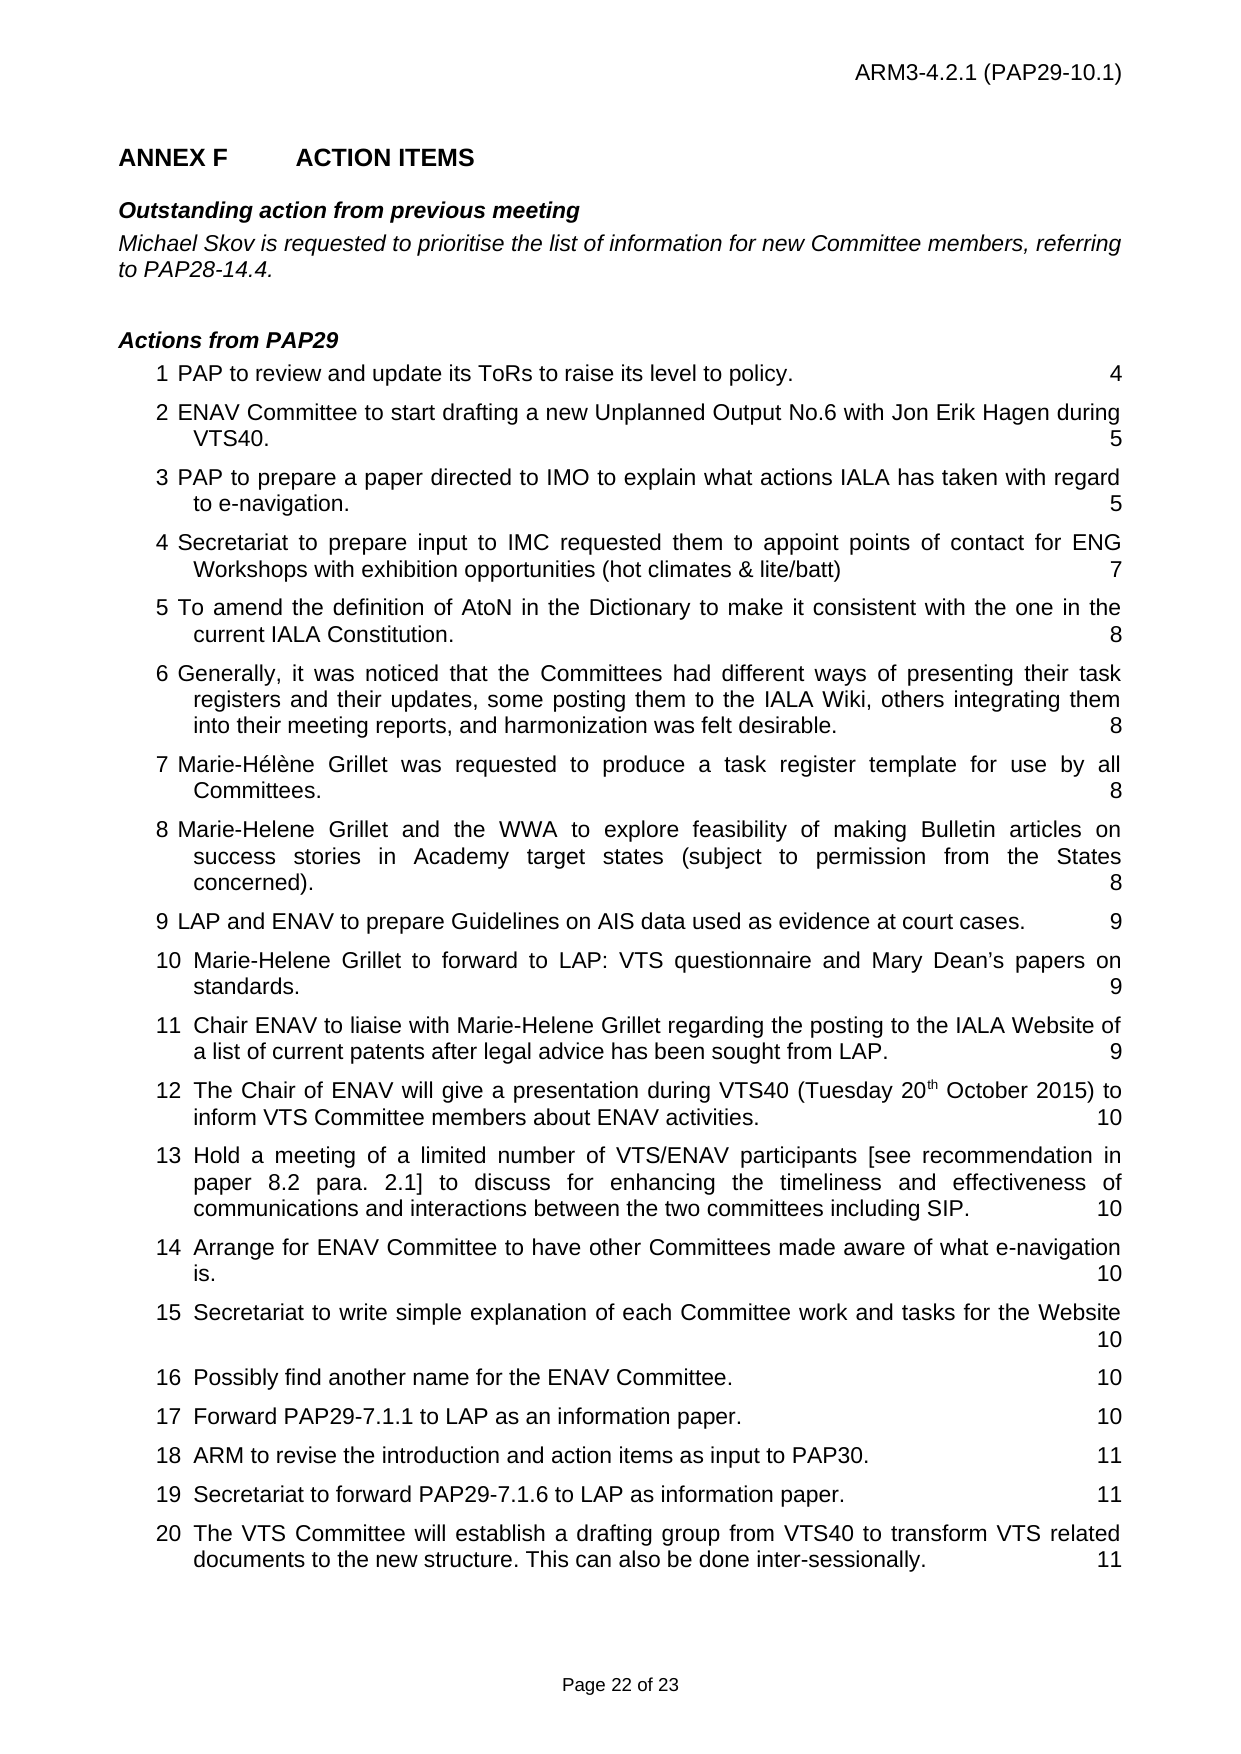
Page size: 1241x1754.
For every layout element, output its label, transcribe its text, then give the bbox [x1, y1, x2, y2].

text Marie-Helene Grillet to forward to LAP: VTS questionnaire and Mary Dean’s papers on standards. 9 [156, 947, 1122, 999]
subtitle Actions from PAP29 [118, 327, 1122, 354]
text Generally, it was noticed that the Committees had different ways of presenting their task registers and their updates, some posting them to the IALA Wiki, others integrating them into their meeting reports, and harmonization was felt desirable. 8 [156, 659, 1122, 739]
text Marie-Hélène Grillet was requested to produce a task register template for use by all Committees. 8 [156, 751, 1122, 804]
text ARM to revise the introduction and action items as input to PAP30. 11 [156, 1442, 1122, 1468]
subtitle Outstanding action from previous meeting [118, 197, 1122, 223]
text Secretariat to prepare input to IMC requested them to appoint points of contact for ENG Workshops with exhibition opportunities (hot climates & lite/batt) 7 [156, 529, 1122, 582]
text The Chair of ENAV will give a presentation during VTS40 (Tuesday 20th October 2015) to inform VTS Committee members about ENAV activities. 10 [156, 1077, 1122, 1130]
text Hold a meeting of a limited number of VTS/ENAV participants [see recommendation in paper 8.2 para. 2.1] to discuss for enhancing the timeliness and effectiveness of communications and interactions between the two committees including SIP. 10 [156, 1142, 1122, 1221]
text Action Items [118, 143, 1122, 172]
text Secretariat to write simple explanation of each Committee work and tasks for the Website 10 [156, 1299, 1122, 1352]
text ENAV Committee to start drafting a new Unplanned Output No.6 with Jon Erik Hagen during VTS40. 5 [156, 399, 1122, 451]
text PAP to review and update its ToRs to raise its level to policy. 4 [156, 360, 1122, 386]
text Forward PAP29-7.1.1 to LAP as an information paper. 10 [156, 1403, 1122, 1429]
text The VTS Committee will establish a drafting group from VTS40 to transform VTS related documents to the new structure. This can also be done inter-sessionally. 11 [156, 1520, 1122, 1572]
text Secretariat to forward PAP29-7.1.6 to LAP as information paper. 11 [156, 1481, 1122, 1507]
text Michael Skov is requested to prioritise the list of information for new Committee members, referring to PAP28-14.4. [118, 229, 1122, 282]
text Possibly find another name for the ENAV Committee. 10 [156, 1364, 1122, 1391]
text To amend the definition of AtoN in the Dictionary to make it consistent with the one in the current IALA Constitution. 8 [156, 594, 1122, 647]
text Marie-Helene Grillet and the WWA to explore feasibility of making Bulletin articles on success stories in Academy target states (subject to permission from the States concerned). 8 [156, 816, 1122, 895]
text Chair ENAV to liaise with Marie-Helene Grillet regarding the posting to the IALA Website of a list of current patents after legal advice has been sought from LAP. 9 [156, 1012, 1122, 1065]
text Arrange for ENAV Committee to have other Committees made aware of what e-navigation is. 10 [156, 1234, 1122, 1287]
text PAP to prepare a paper directed to IMO to explain what actions IALA has taken with regard to e-navigation. 5 [156, 464, 1122, 517]
text LAP and ENAV to prepare Guidelines on AIS data used as evidence at court cases. 9 [156, 908, 1122, 934]
